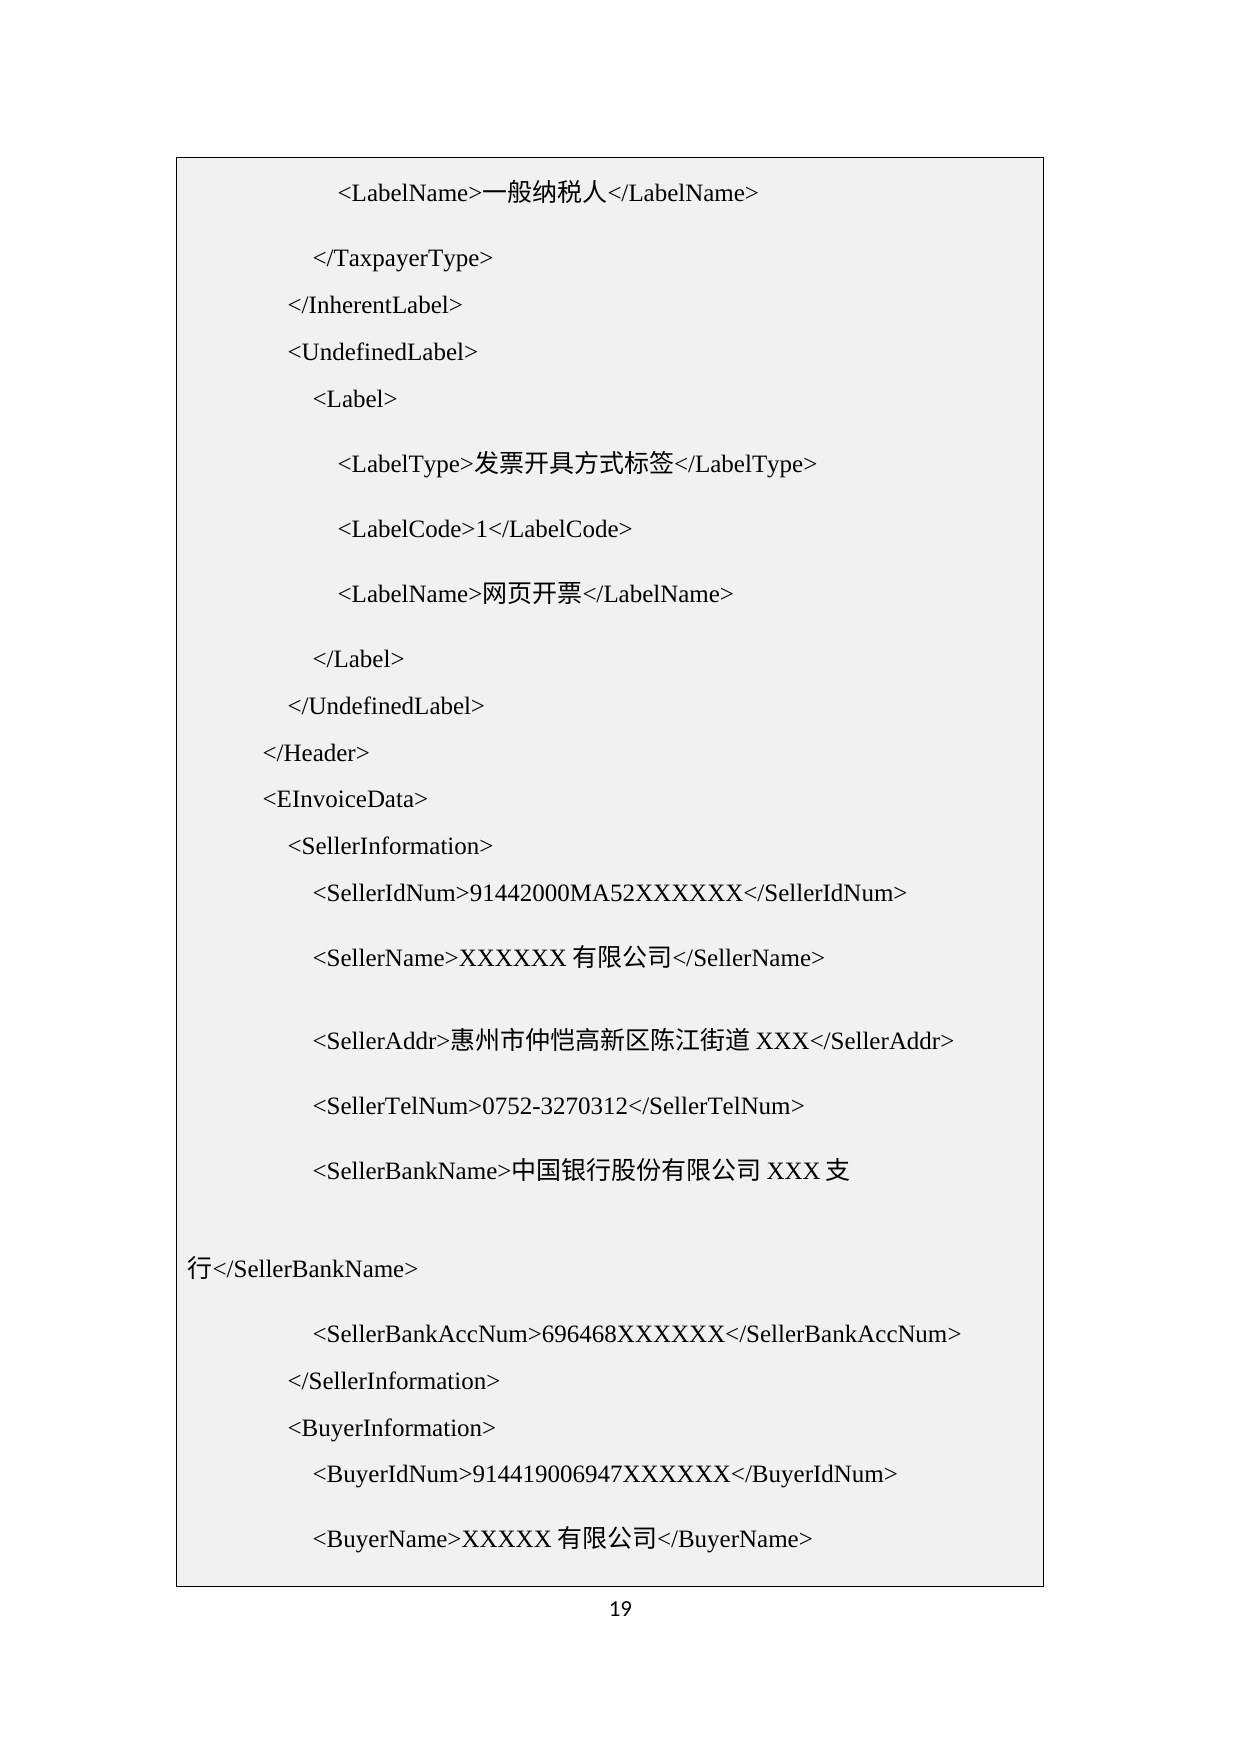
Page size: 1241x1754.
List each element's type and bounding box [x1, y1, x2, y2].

table_header [177, 158, 1043, 1586]
